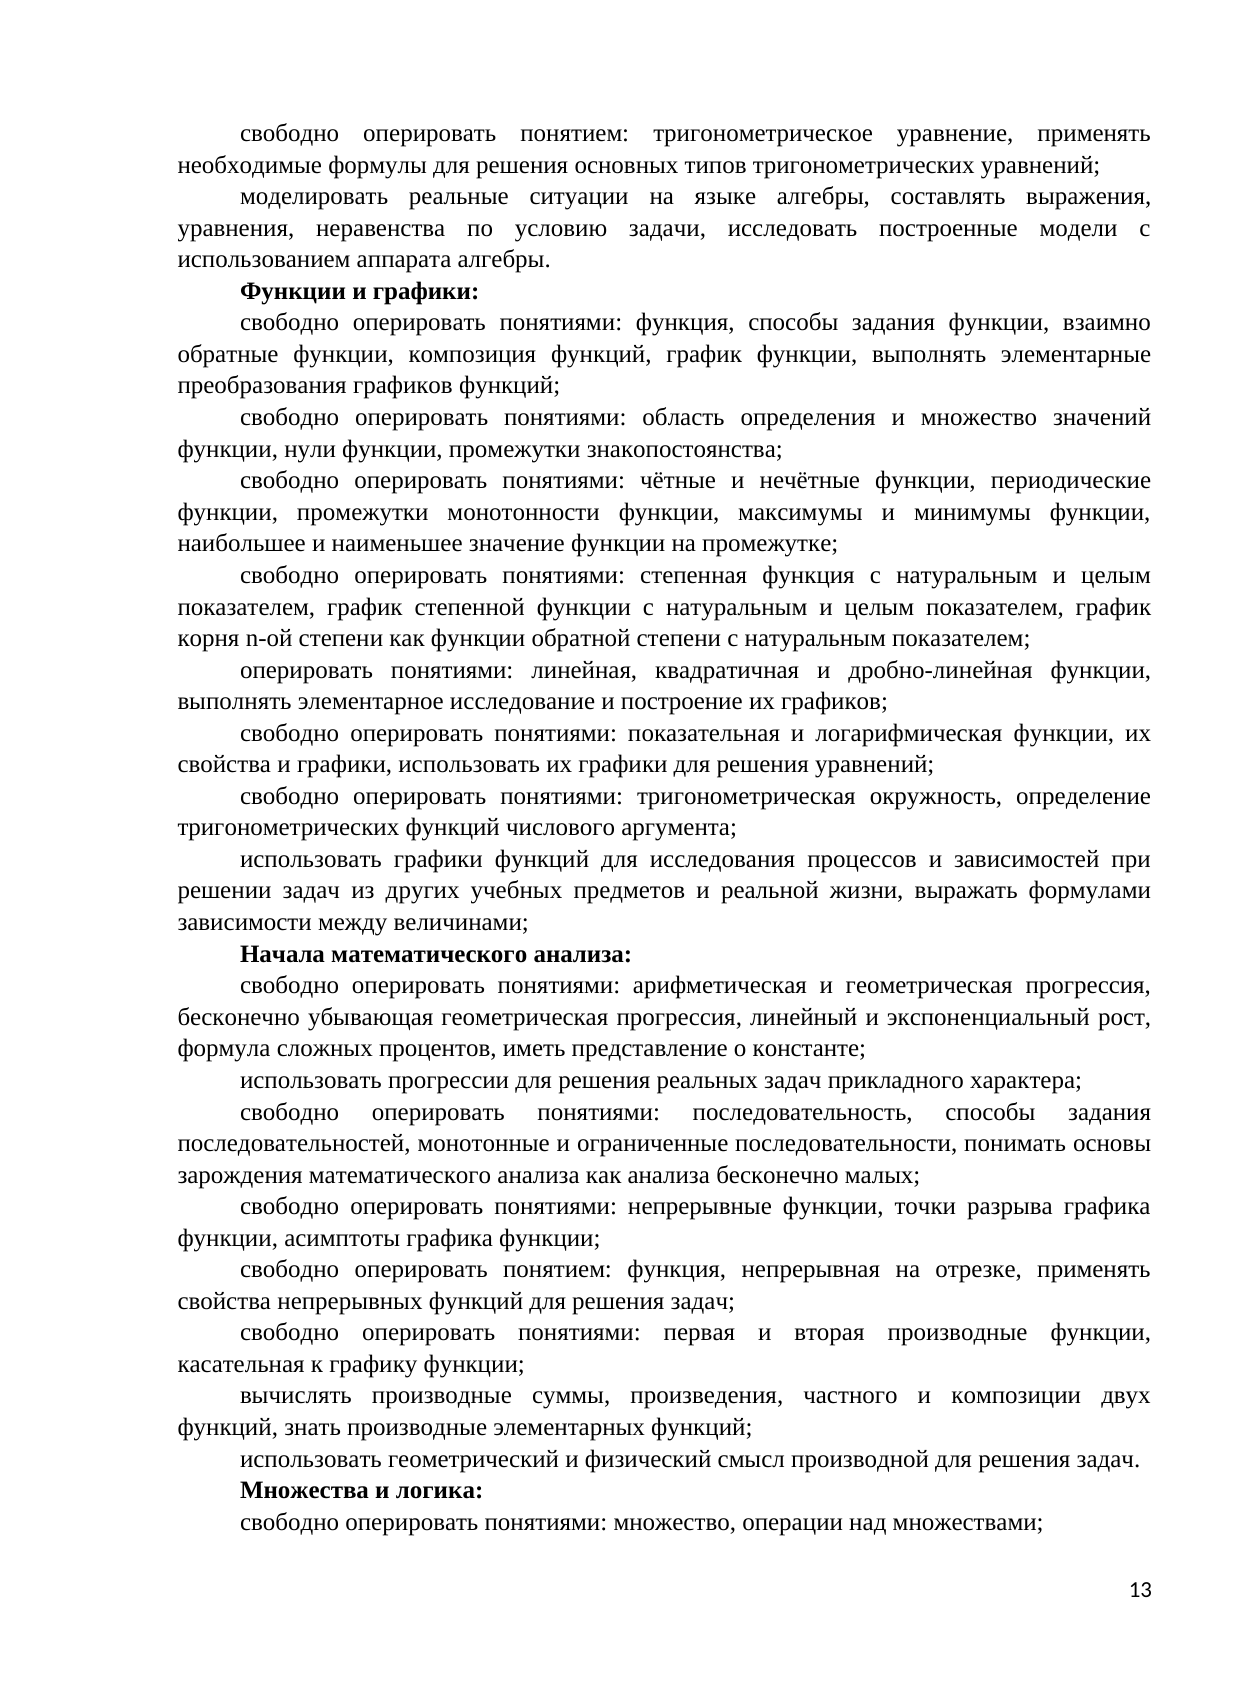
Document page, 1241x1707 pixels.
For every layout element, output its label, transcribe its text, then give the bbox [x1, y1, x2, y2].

text свободно оперировать понятием: тригонометрическое уравнение, применять необходимые формулы для решения основных типов тригонометрических уравнений; [177, 118, 1152, 178]
text свободно оперировать понятиями: первая и вторая производные функции, касательная к графику функции; [177, 1317, 1152, 1378]
text использовать графики функций для исследования процессов и зависимостей при решении задач из других учебных предметов и реальной жизни, выражать формулами зависимости между величинами; [177, 844, 1152, 936]
text свободно оперировать понятиями: непрерывные функции, точки разрыва графика функции, асимптоты графика функции; [177, 1191, 1152, 1252]
text свободно оперировать понятиями: арифметическая и геометрическая прогрессия, бесконечно убывающая геометрическая прогрессия, линейный и экспоненциальный рост, формула сложных процентов, иметь представление о константе; [177, 970, 1152, 1062]
text свободно оперировать понятиями: последовательность, способы задания последовательностей, монотонные и ограниченные последовательности, понимать основы зарождения математического анализа как анализа бесконечно малых; [177, 1097, 1152, 1188]
text свободно оперировать понятием: функция, непрерывная на отрезке, применять свойства непрерывных функций для решения задач; [177, 1254, 1152, 1315]
text свободно оперировать понятиями: чётные и нечётные функции, периодические функции, промежутки монотонности функции, максимумы и минимумы функции, наибольшее и наименьшее значение функции на промежутке; [177, 465, 1152, 557]
text свободно оперировать понятиями: область определения и множество значений функции, нули функции, промежутки знакопостоянства; [177, 402, 1152, 462]
text свободно оперировать понятиями: степенная функция с натуральным и целым показателем, график степенной функции с натуральным и целым показателем, график корня n-ой степени как функции обратной степени с натуральным показателем; [177, 560, 1152, 652]
text Функции и графики: [177, 276, 1152, 305]
text свободно оперировать понятиями: показательная и логарифмическая функции, их свойства и графики, использовать их графики для решения уравнений; [177, 718, 1152, 778]
text моделировать реальные ситуации на языке алгебры, составлять выражения, уравнения, неравенства по условию задачи, исследовать построенные модели с использованием аппарата алгебры. [177, 181, 1152, 273]
text вычислять производные суммы, произведения, частного и композиции двух функций, знать производные элементарных функций; [177, 1381, 1152, 1441]
text Множества и логика: [177, 1475, 1152, 1504]
text свободно оперировать понятиями: функция, способы задания функции, взаимно обратные функции, композиция функций, график функции, выполнять элементарные преобразования графиков функций; [177, 307, 1152, 399]
text оперировать понятиями: линейная, квадратичная и дробно-линейная функции, выполнять элементарное исследование и построение их графиков; [177, 655, 1152, 715]
text использовать прогрессии для решения реальных задач прикладного характера; [177, 1065, 1152, 1094]
text свободно оперировать понятиями: множество, операции над множествами; [177, 1507, 1152, 1536]
text свободно оперировать понятиями: тригонометрическая окружность, определение тригонометрических функций числового аргумента; [177, 781, 1152, 841]
text использовать геометрический и физический смысл производной для решения задач. [177, 1444, 1152, 1472]
text Начала математического анализа: [177, 939, 1152, 967]
